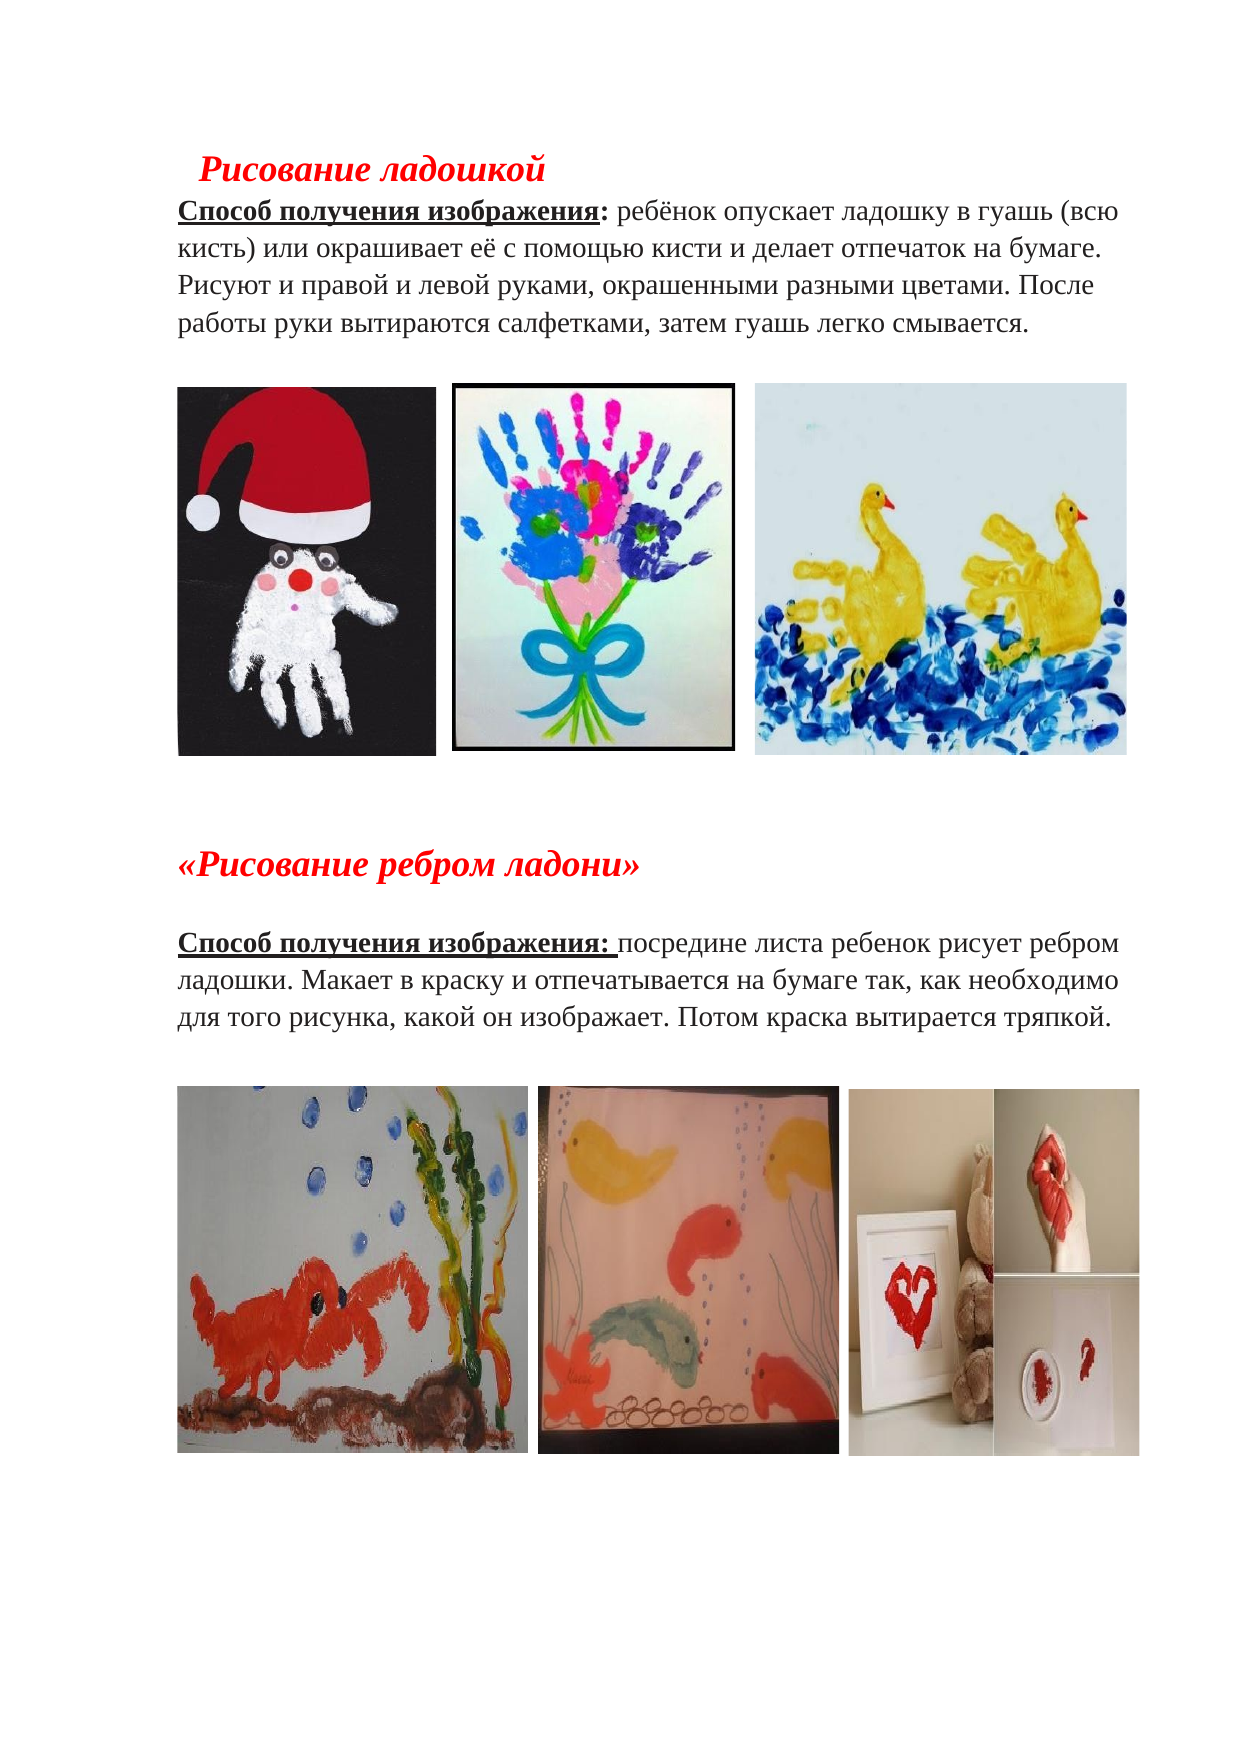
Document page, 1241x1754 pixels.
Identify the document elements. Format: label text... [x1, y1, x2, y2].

picture [848, 1089, 1140, 1456]
picture [754, 383, 1127, 755]
picture [452, 383, 736, 751]
picture [177, 387, 437, 756]
text Способ получения изображения: посредине листа ребенок рисует ребром ладошки. Макает в краску и отпечатывается на бумаге так, как необходимо для того рисунка, какой он изображает. Потом краска вытирается тряпкой. [177, 925, 1119, 1033]
text Способ получения изображения: ребёнок опускает ладошку в гуашь (всю кисть) или окрашивает её с помощью кисти и делает отпечаток на бумаге. Рисуют и правой и левой руками, окрашенными разными цветами. После работы руки вытираются салфетками, затем гуашь легко смывается. [177, 193, 1120, 338]
picture [538, 1086, 840, 1454]
subtitle Рисование ладошкой [198, 147, 1163, 190]
subtitle «Рисование ребром ладони» [177, 841, 1163, 884]
picture [177, 1086, 528, 1453]
